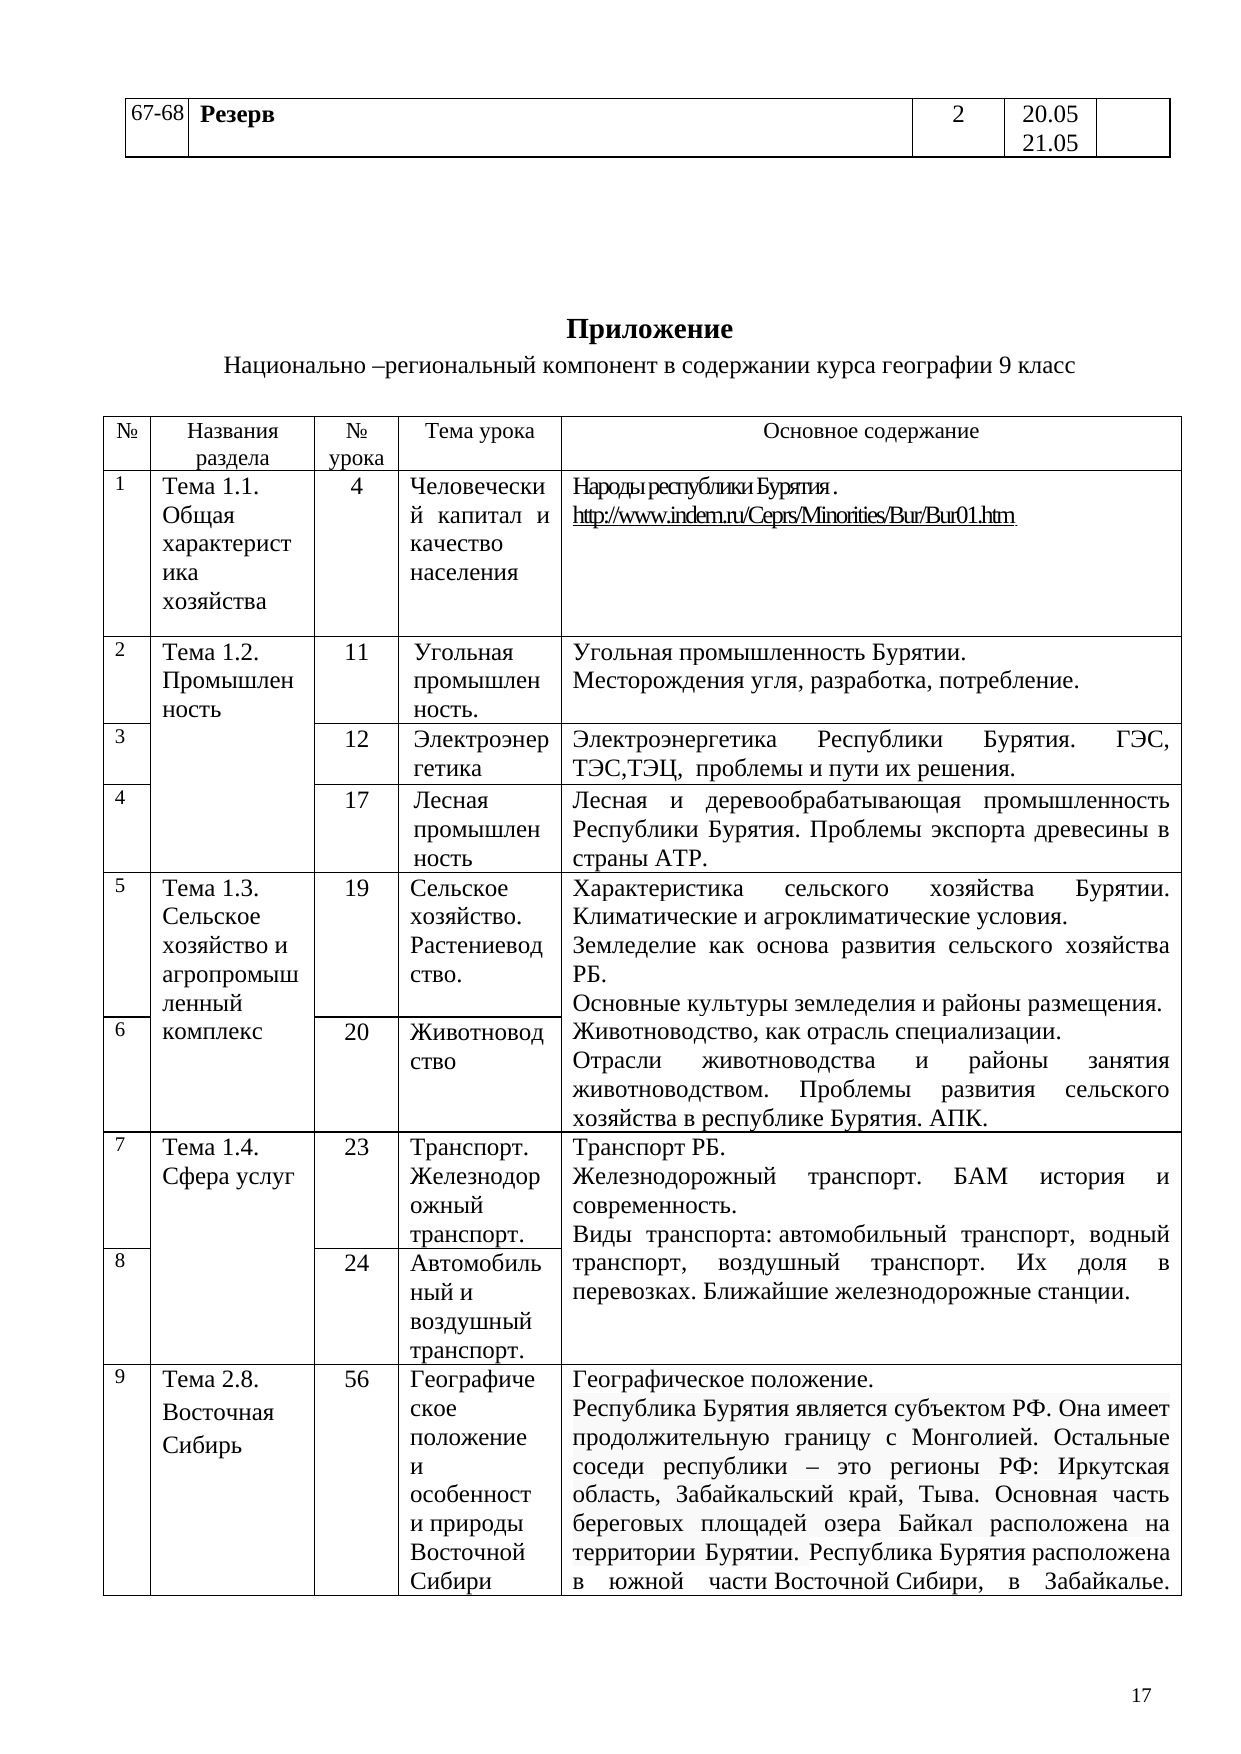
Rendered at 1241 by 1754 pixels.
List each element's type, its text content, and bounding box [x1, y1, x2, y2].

table_cell Лесная промышленность [399, 785, 561, 872]
table_cell Тема 1.2. Промышленность [151, 637, 314, 872]
table_cell Тема 1.4. Сфера услуг [151, 1133, 314, 1363]
text Приложение [148, 312, 1152, 345]
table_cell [151, 1365, 314, 1594]
table_cell 2 [104, 637, 150, 723]
table_cell 11 [315, 637, 398, 723]
table_cell 4 [315, 471, 398, 636]
table_cell 17 [315, 785, 398, 872]
table_cell 24 [315, 1249, 398, 1363]
table_cell 6 [104, 1018, 150, 1131]
table_cell 7 [104, 1133, 150, 1247]
table_cell Угольная промышленность Бурятии. Месторождения угля, разработка, потребление. [562, 637, 1181, 723]
table_cell 3 [104, 724, 150, 784]
table_cell 20.05 21.05 [1005, 99, 1096, 156]
table_cell 23 [315, 1133, 398, 1247]
table_cell Транспорт РБ. Железнодорожный транспорт. БАМ история и современность. Виды транспорта: автомобильный транспорт, водный транспорт, воздушный транспорт. Их доля в перевозках. Ближайшие железнодорожные станции. [562, 1133, 1181, 1363]
table_cell 19 [315, 873, 398, 1016]
table_cell 1 [104, 471, 150, 636]
table_header Основное содержание [562, 417, 1181, 470]
table_header Названия раздела [151, 417, 314, 470]
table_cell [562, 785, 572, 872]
table_cell Угольная промышленность. [399, 637, 561, 723]
table_cell 9 [104, 1365, 150, 1594]
table_cell Народы республики Бурятия . http://www.indem.ru/Ceprs/Minorities/Bur/Bur01.htm [562, 471, 1181, 636]
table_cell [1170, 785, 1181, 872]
table_cell Тема 1.1. Общая характеристика хозяйства [151, 471, 314, 636]
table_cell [399, 1365, 561, 1594]
table_cell 12 [315, 724, 398, 784]
table_cell Электроэнергетика [399, 724, 561, 784]
table_cell Электроэнергетика Республики Бурятия. ГЭС, ТЭС,ТЭЦ, проблемы и пути их решения. [562, 724, 1181, 784]
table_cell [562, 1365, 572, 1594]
table_cell Тема 1.3. Сельское хозяйство и агропромышленный комплекс [151, 873, 314, 1131]
table_header Тема урока [399, 417, 561, 470]
table_cell 2 [913, 99, 1004, 156]
table_cell 20 [315, 1018, 398, 1131]
text Национально –региональный компонент в содержании курса географии 9 класс [148, 350, 1152, 379]
table_cell 4 [104, 785, 150, 872]
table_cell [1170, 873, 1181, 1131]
table_cell Резерв [189, 99, 912, 156]
table_cell 8 [104, 1249, 150, 1363]
table_cell Животноводство [399, 1018, 561, 1131]
table_cell [1097, 99, 1169, 156]
table_cell 5 [104, 873, 150, 1016]
table_header № [104, 417, 150, 470]
table_cell Человеческий капитал и качество населения [399, 471, 561, 636]
table_header № урока [315, 417, 398, 470]
table_cell 56 [315, 1365, 398, 1594]
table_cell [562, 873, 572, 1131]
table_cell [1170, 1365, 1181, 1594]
table_cell 67-68 [126, 99, 188, 156]
